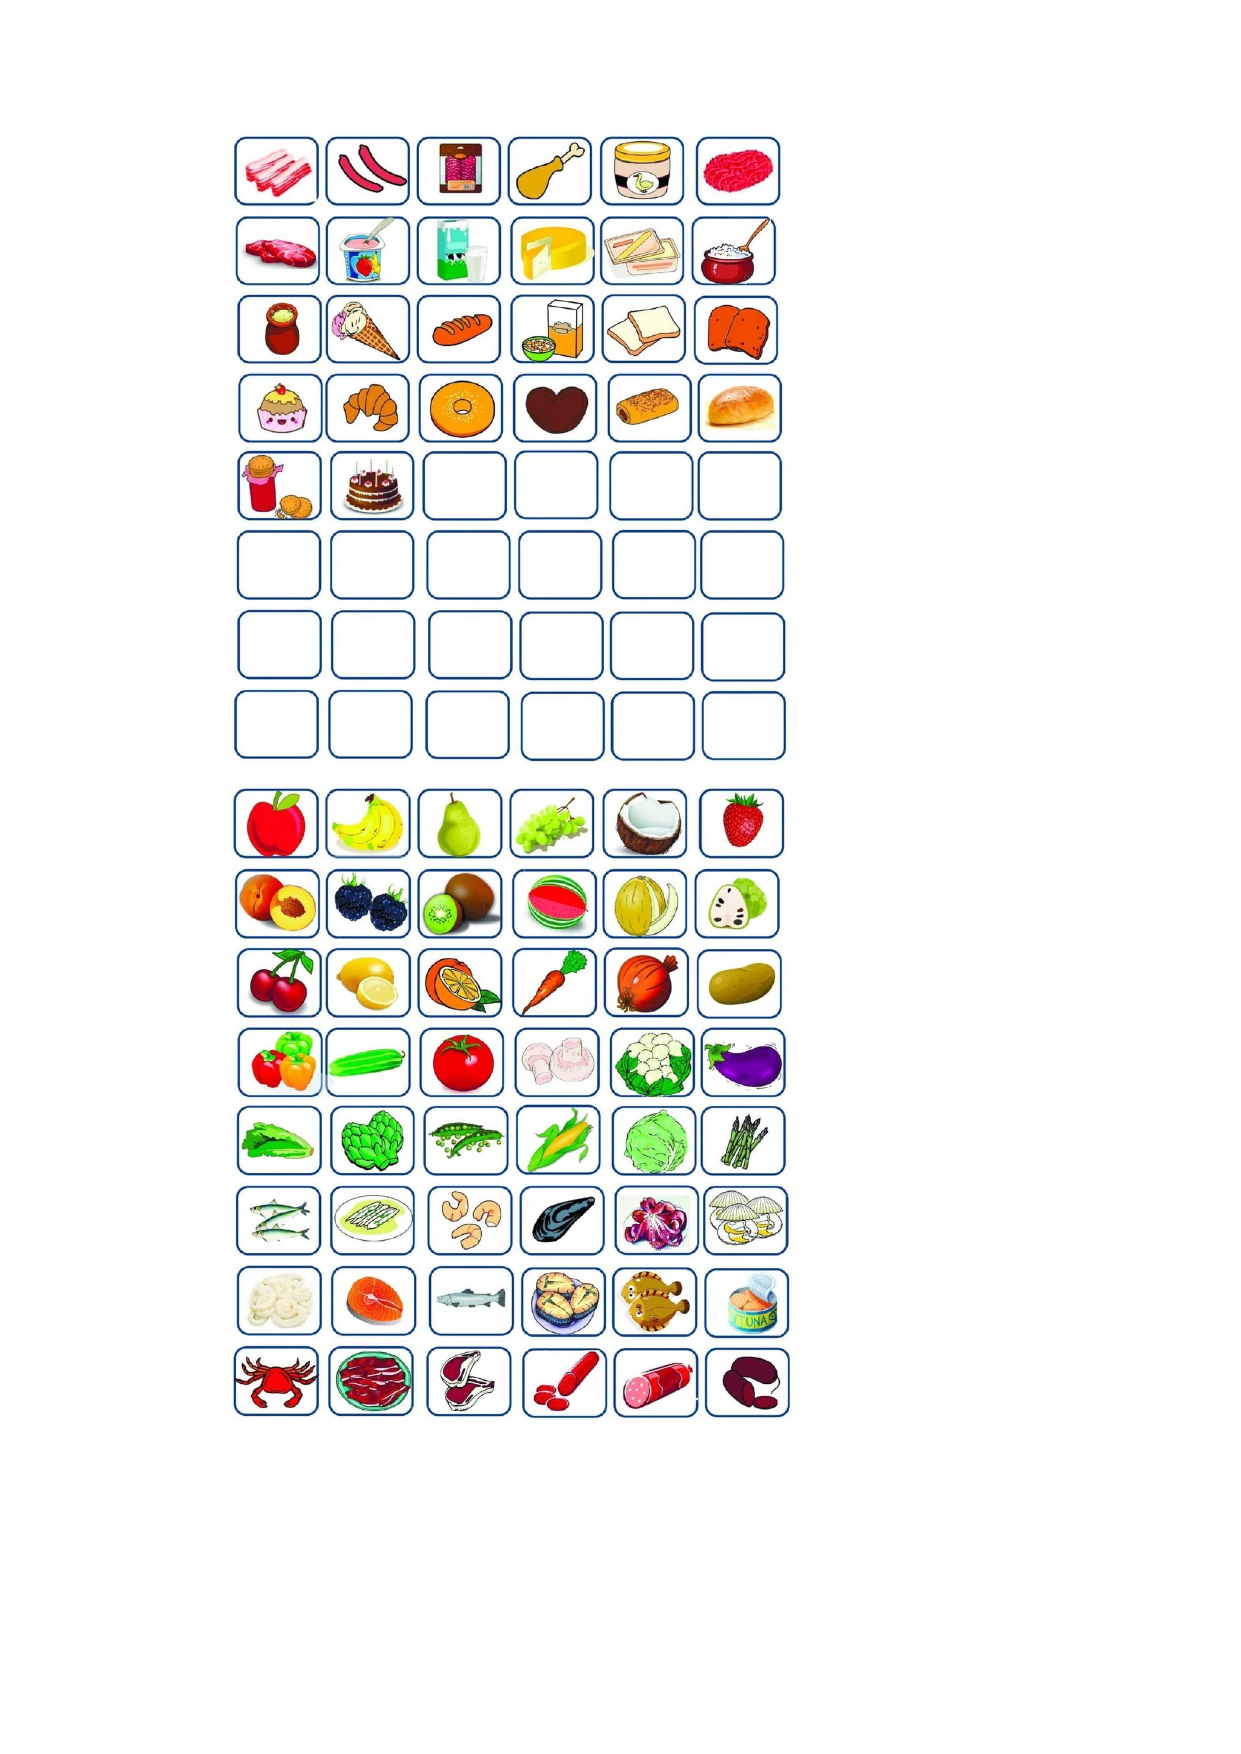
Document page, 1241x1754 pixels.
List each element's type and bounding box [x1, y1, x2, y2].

picture [177, 118, 828, 769]
picture [177, 770, 831, 1424]
